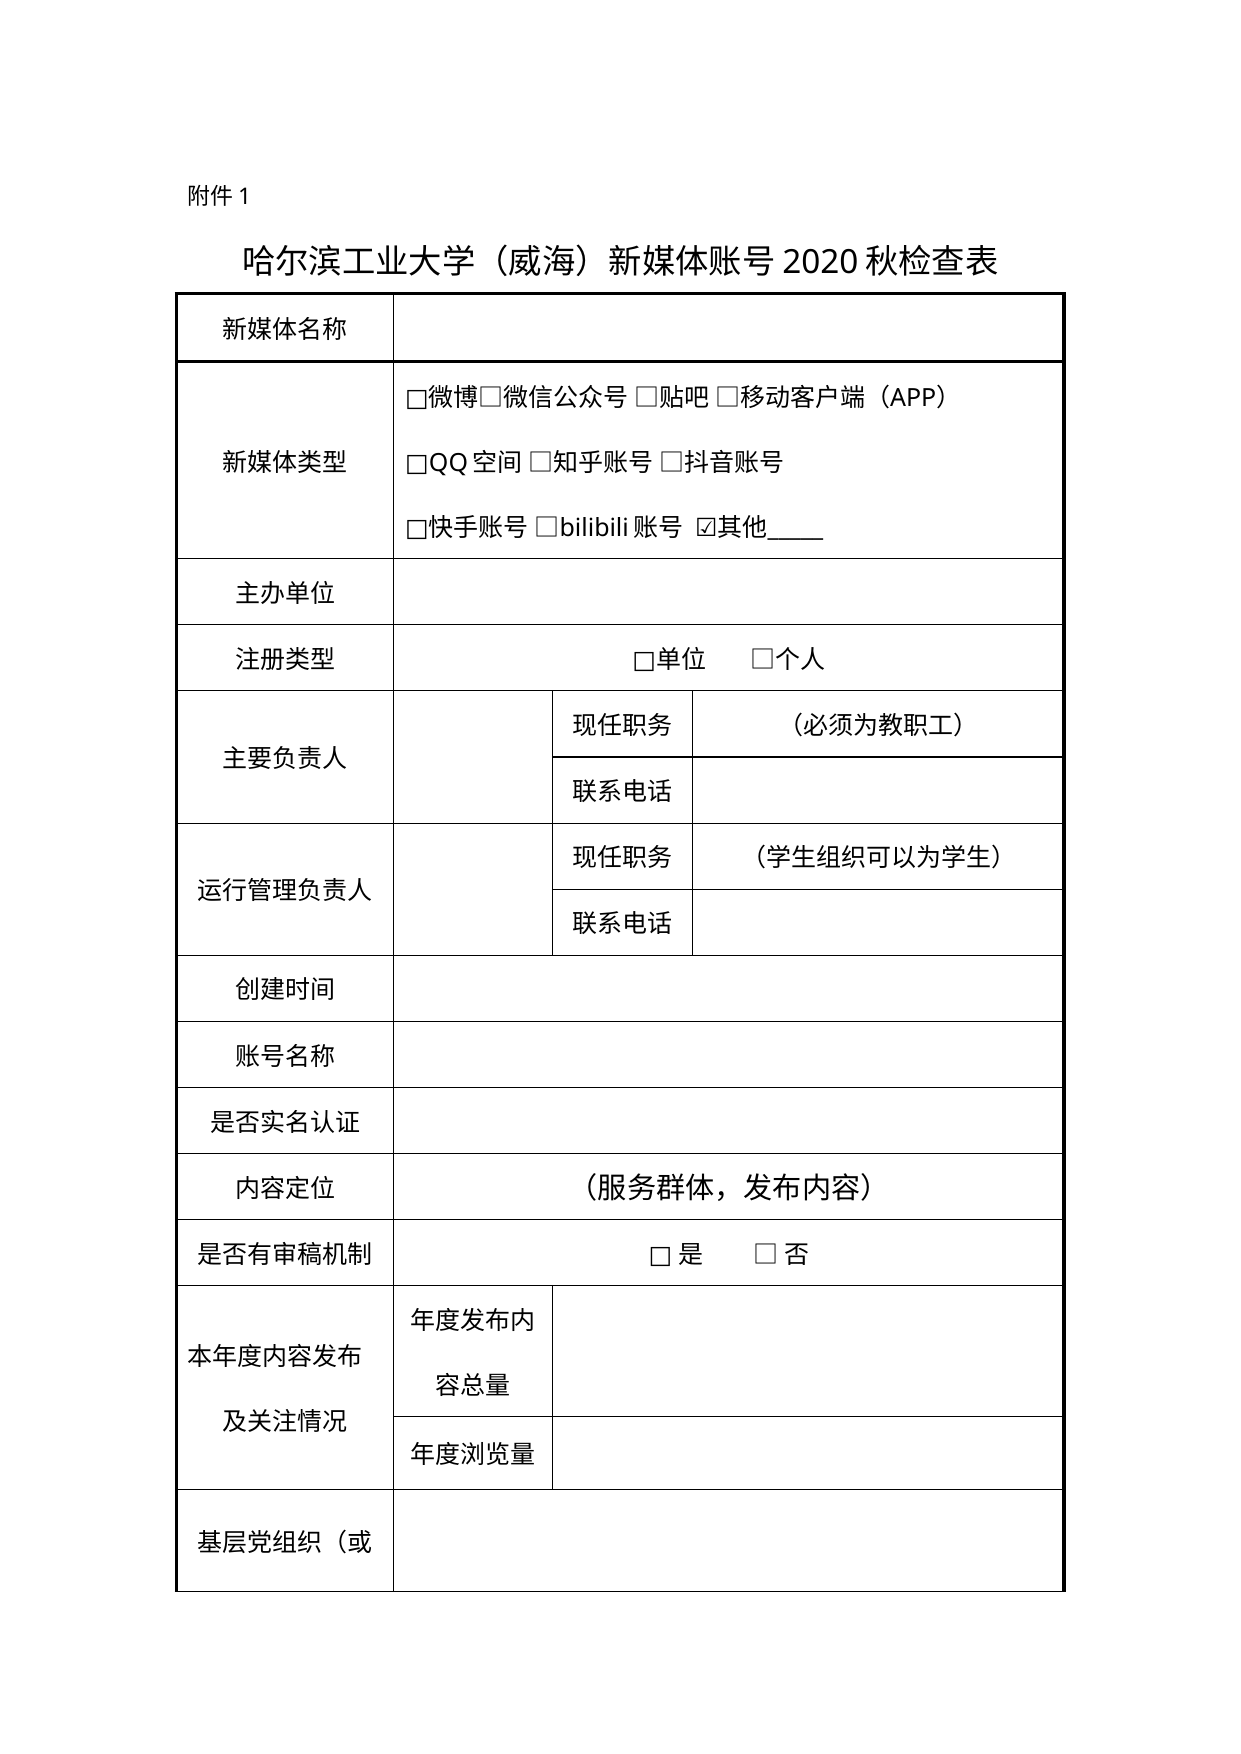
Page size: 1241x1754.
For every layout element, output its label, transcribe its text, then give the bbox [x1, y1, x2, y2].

table_cell （服务群体，发布内容） [394, 1154, 1062, 1219]
table_cell [553, 1286, 1062, 1416]
table_cell 主办单位 [178, 559, 393, 624]
table_cell 本年度内容发布 及关注情况 [178, 1286, 393, 1488]
table_cell 账号名称 [178, 1022, 393, 1087]
text 哈尔滨工业大学（威海）新媒体账号2020秋检查表 [187, 227, 1053, 292]
table_cell [693, 758, 1062, 822]
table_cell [394, 1490, 1062, 1591]
table_cell [394, 824, 552, 954]
table_cell 现任职务 [553, 691, 692, 756]
table_cell 基层党组织（或部门）审核意见 [178, 1490, 393, 1591]
table_cell [394, 1088, 1062, 1153]
table_cell 注册类型 [178, 625, 393, 690]
table_cell 年度浏览量 [394, 1417, 552, 1488]
table_cell [394, 559, 1062, 624]
table_cell 是否有审稿机制 [178, 1220, 393, 1285]
text 附件1 [187, 162, 1053, 227]
table_cell 年度发布内容总量 [394, 1286, 552, 1416]
table_cell 新媒体类型 [178, 363, 393, 558]
table_header 新媒体名称 [178, 295, 393, 360]
table_cell □单位 □个人 [394, 625, 1062, 690]
table_cell 联系电话 [553, 890, 692, 954]
table_cell 是否实名认证 [178, 1088, 393, 1153]
table_cell 运行管理负责人 [178, 824, 393, 954]
table_cell 创建时间 [178, 956, 393, 1021]
table_cell [693, 890, 1062, 954]
table_cell 内容定位 [178, 1154, 393, 1219]
table_cell [394, 956, 1062, 1021]
table_header [394, 295, 1062, 360]
table_cell [394, 1022, 1062, 1087]
table_cell （必须为教职工） [693, 691, 1062, 756]
table_cell □微博□微信公众号 □贴吧 □移动客户端（APP） □QQ空间 □知乎账号 □抖音账号 □快手账号 □bilibili账号 ☑其他_____ [394, 363, 1062, 558]
table_cell □ 是 □ 否 [394, 1220, 1062, 1285]
table_cell 现任职务 [553, 824, 692, 888]
table_cell [553, 1417, 1062, 1488]
table_cell [394, 691, 552, 822]
table_cell 联系电话 [553, 758, 692, 822]
table_cell （学生组织可以为学生） [693, 824, 1062, 888]
table_cell 主要负责人 [178, 691, 393, 822]
